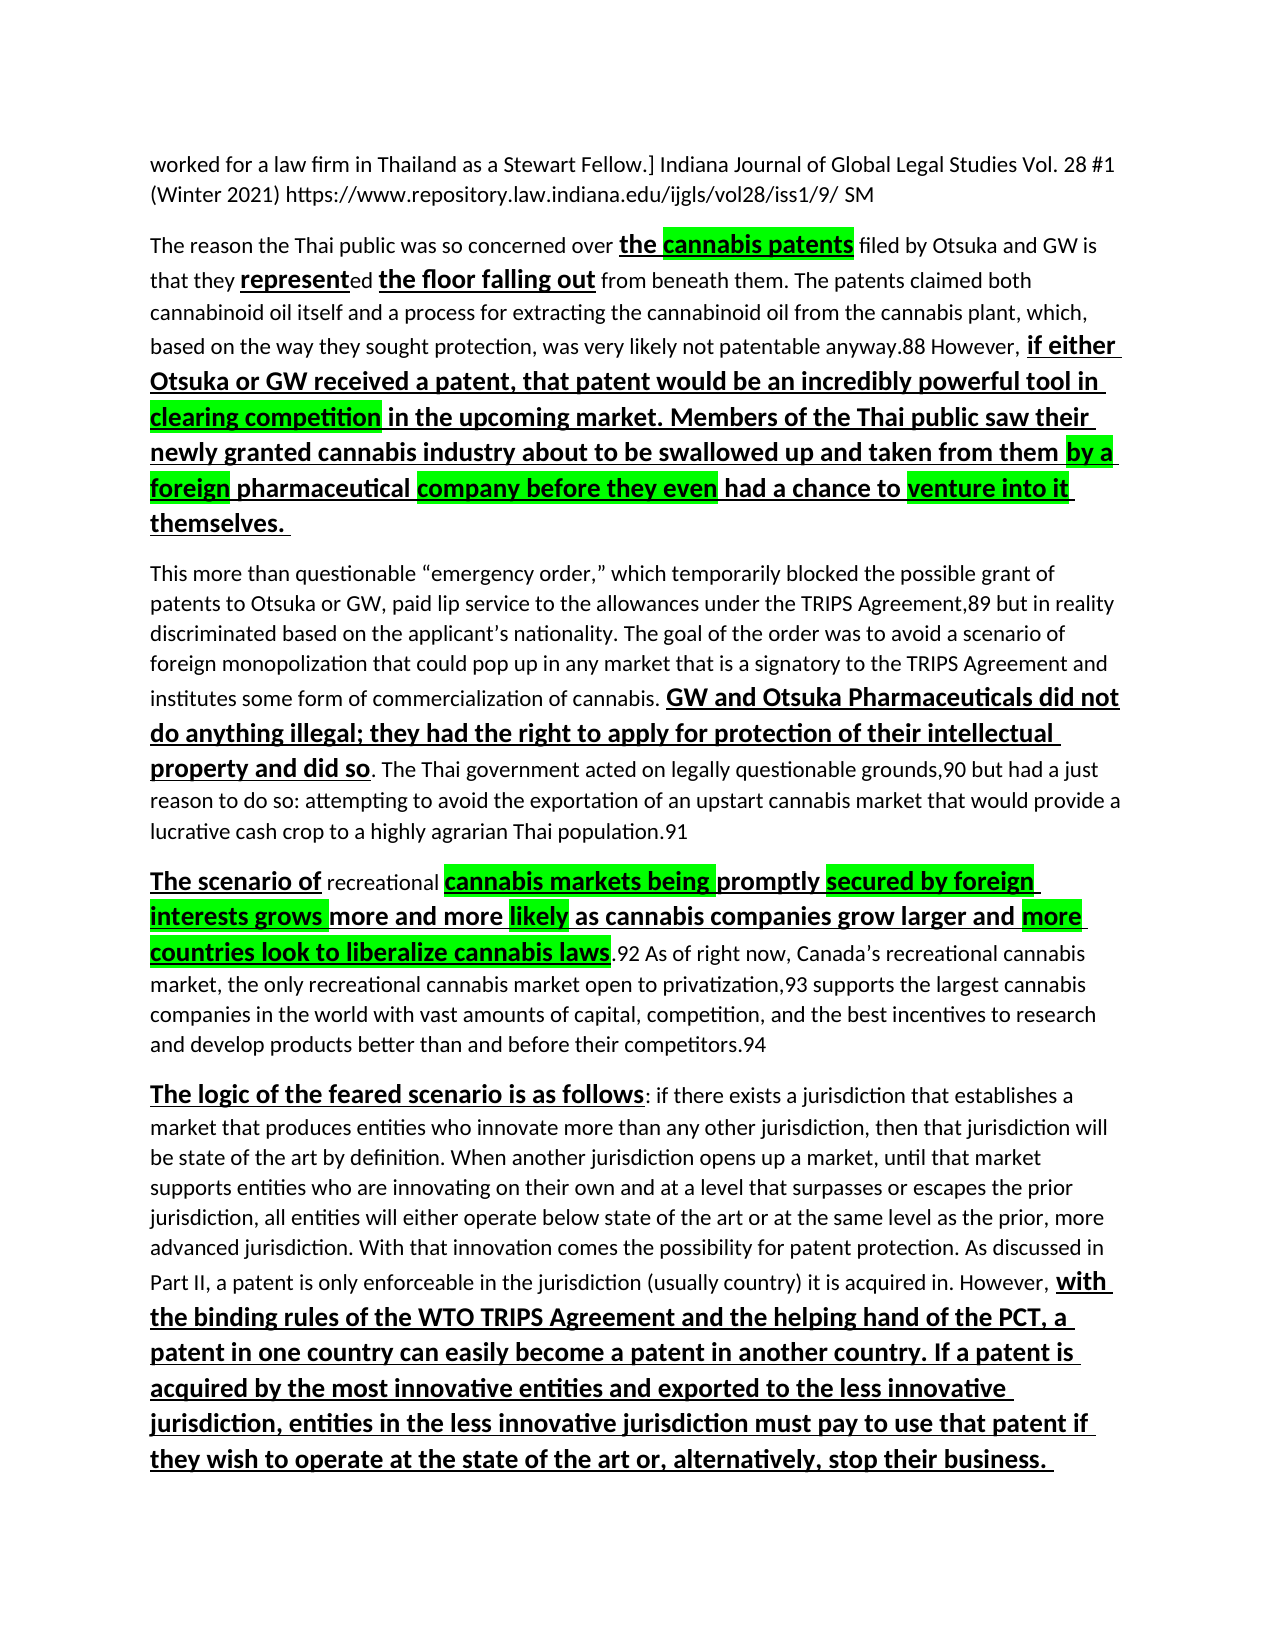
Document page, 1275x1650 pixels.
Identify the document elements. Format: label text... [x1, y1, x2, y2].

text The reason the Thai public was so concerned over the cannabis patents filed by Otsuka and GW is that they represented the floor falling out from beneath them. The patents claimed both cannabinoid oil itself and a process for extracting the cannabinoid oil from the cannabis plant, which, based on the way they sought protection, was very likely not patentable anyway.88 However, if either Otsuka or GW received a patent, that patent would be an incredibly powerful tool in clearing competition in the upcoming market. Members of the Thai public saw their newly granted cannabis industry about to be swallowed up and taken from them by a foreign pharmaceutical company before they even had a chance to venture into it themselves. [150, 227, 1125, 540]
text The scenario of recreational cannabis markets being promptly secured by foreign interests grows more and more likely as cannabis companies grow larger and more countries look to liberalize cannabis laws.92 As of right now, Canada’s recreational cannabis market, the only recreational cannabis market open to privatization,93 supports the largest cannabis companies in the world with vast amounts of capital, competition, and the best incentives to research and develop products better than and before their competitors.94 [150, 864, 1125, 1059]
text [150, 1077, 1125, 1475]
text This more than questionable “emergency order,” which temporarily blocked the possible grant of patents to Otsuka or GW, paid lip service to the allowances under the TRIPS Agreement,89 but in reality discriminated based on the applicant’s nationality. The goal of the order was to avoid a scenario of foreign monopolization that could pop up in any market that is a signatory to the TRIPS Agreement and institutes some form of commercialization of cannabis. GW and Otsuka Pharmaceuticals did not do anything illegal; they had the right to apply for protection of their intellectual property and did so. The Thai government acted on legally questionable grounds,90 but had a just reason to do so: attempting to avoid the exportation of an upstart cannabis market that would provide a lucrative cash crop to a highly agrarian Thai population.91 [150, 559, 1125, 845]
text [150, 150, 1125, 208]
